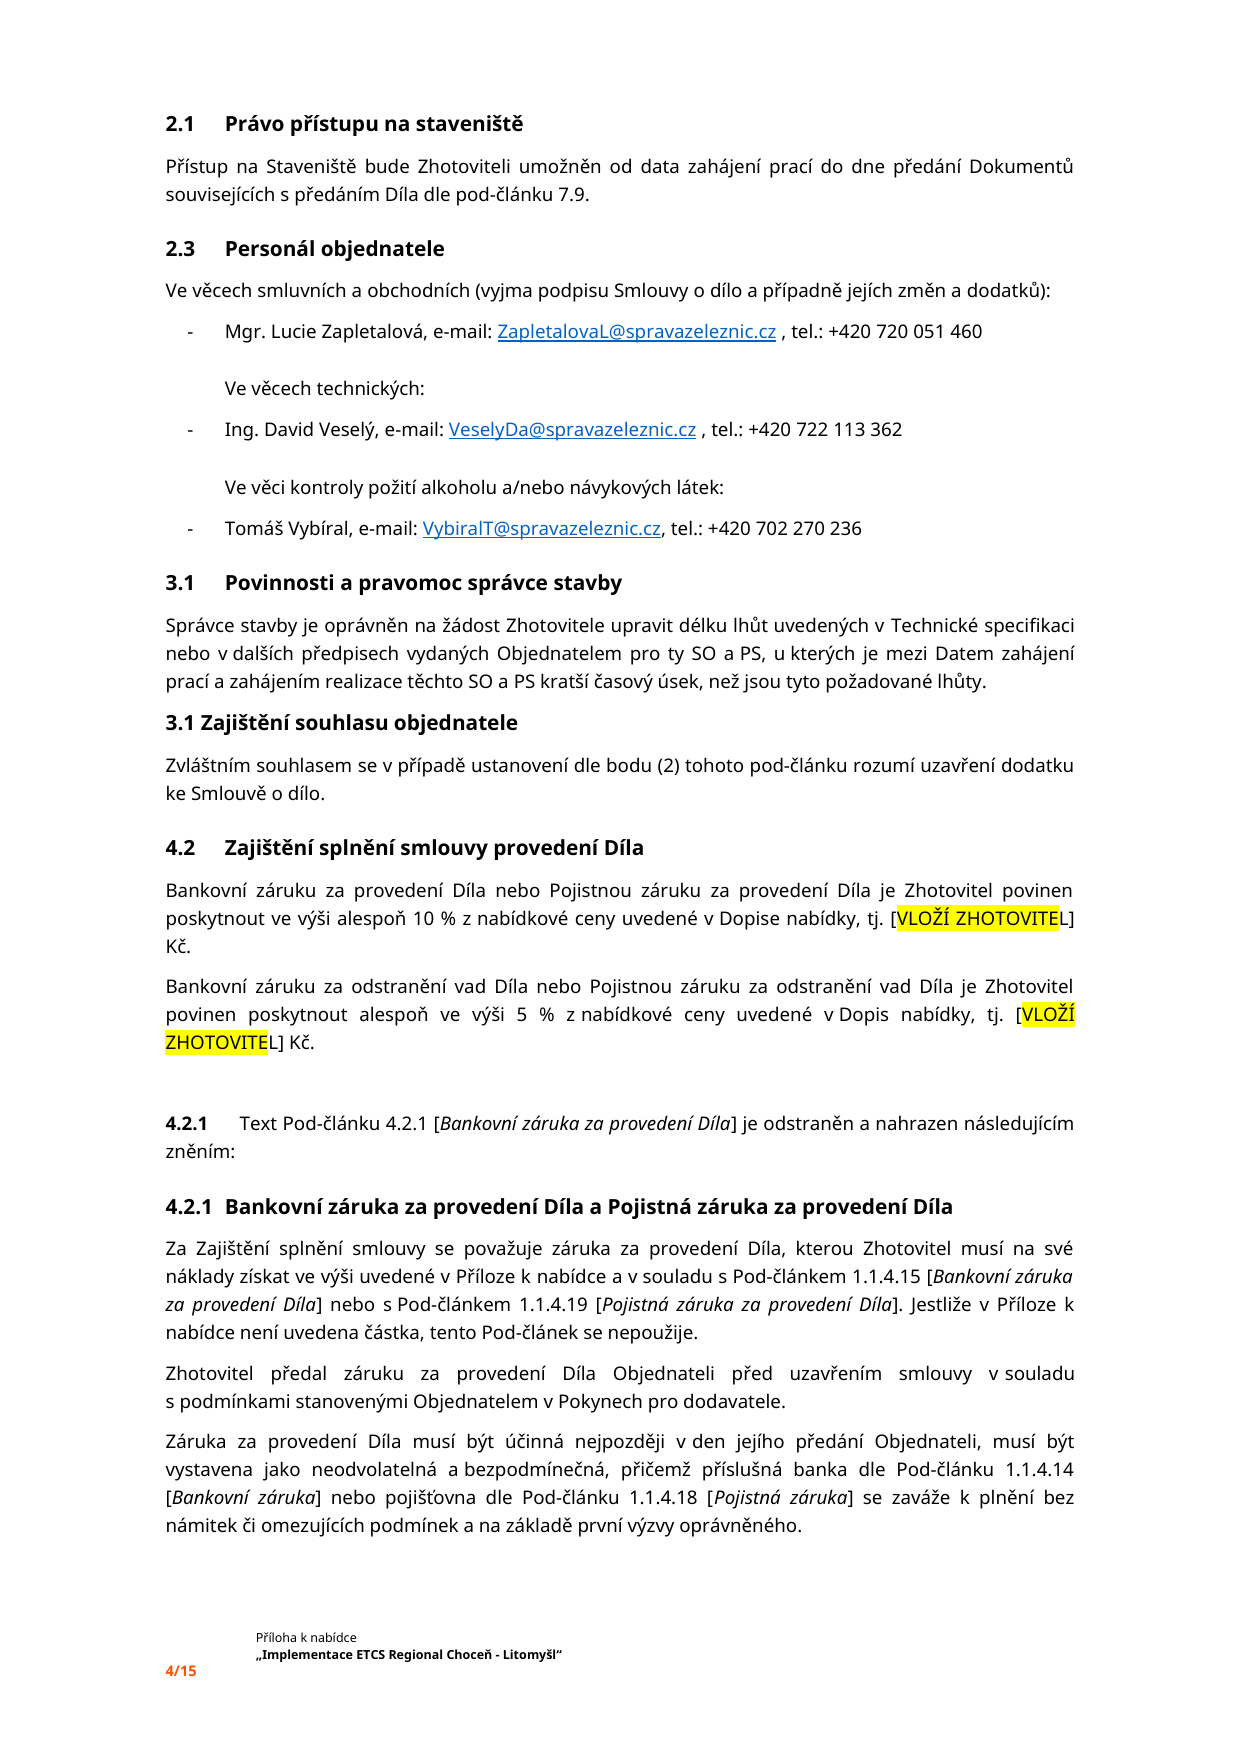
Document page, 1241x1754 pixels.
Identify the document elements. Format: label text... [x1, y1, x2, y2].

text Bankovní záruku za odstranění vad Díla nebo Pojistnou záruku za odstranění vad Díla je Zhotovitel povinen poskytnout alespoň ve výši 5 % z nabídkové ceny uvedené v Dopis nabídky, tj. [VLOŽÍ ZHOTOVITEL] Kč. [165, 974, 1075, 1055]
text 4.2.1 Text Pod-článku 4.2.1 [Bankovní záruka za provedení Díla] je odstraněn a nahrazen následujícím zněním: [165, 1111, 1075, 1164]
text Zhotovitel předal záruku za provedení Díla Objednateli před uzavřením smlouvy v souladu s podmínkami stanovenými Objednatelem v Pokynech pro dodavatele. [165, 1360, 1075, 1414]
text 2.3 Personál objednatele [165, 234, 1075, 262]
text Záruka za provedení Díla musí být účinná nejpozději v den jejího předání Objednateli, musí být vystavena jako neodvolatelná a bezpodmínečná, přičemž příslušná banka dle Pod-článku 1.1.4.14 [Bankovní záruka] nebo pojišťovna dle Pod-článku 1.1.4.18 [Pojistná záruka] se zaváže k plnění bez námitek či omezujících podmínek a na základě první výzvy oprávněného. [165, 1429, 1075, 1538]
list Mgr. Lucie Zapletalová, e-mail: ZapletalovaL@spravazeleznic.cz , tel.: +420 720 051 460 [187, 318, 1075, 344]
text 3.1 Zajištění souhlasu objednatele [165, 708, 1075, 737]
text Správce stavby je oprávněn na žádost Zhotovitele upravit délku lhůt uvedených v Technické specifikaci nebo v dalších předpisech vydaných Objednatelem pro ty SO a PS, u kterých je mezi Datem zahájení prací a zahájením realizace těchto SO a PS kratší časový úsek, než jsou tyto požadované lhůty. [165, 612, 1075, 693]
text Zvláštním souhlasem se v případě ustanovení dle bodu (2) tohoto pod-článku rozumí uzavření dodatku ke Smlouvě o dílo. [165, 752, 1075, 806]
text 2.1 Právo přístupu na staveniště [165, 109, 1075, 138]
list Tomáš Vybíral, e-mail: VybiralT@spravazeleznic.cz, tel.: +420 702 270 236 [187, 515, 1075, 541]
text Ve věcech technických: [224, 376, 1075, 401]
list Ing. David Veselý, e-mail: VeselyDa@spravazeleznic.cz , tel.: +420 722 113 362 [187, 416, 1075, 442]
text Ve věcech smluvních a obchodních (vyjma podpisu Smlouvy o dílo a případně jejích změn a dodatků): [165, 278, 1075, 303]
list Bankovní záruku za provedení Díla nebo Pojistnou záruku za provedení Díla je Zhotovitel povinen poskytnout ve výši alespoň 10 % z nabídkové ceny uvedené v Dopise nabídky, tj. [VLOŽÍ ZHOTOVITEL] Kč. [165, 877, 1075, 959]
text 3.1 Povinnosti a pravomoc správce stavby [165, 568, 1075, 597]
text Přístup na Staveniště bude Zhotoviteli umožněn od data zahájení prací do dne předání Dokumentů souvisejících s předáním Díla dle pod-článku 7.9. [165, 153, 1075, 207]
text Ve věci kontroly požití alkoholu a/nebo návykových látek: [224, 475, 1075, 500]
text Za Zajištění splnění smlouvy se považuje záruka za provedení Díla, kterou Zhotovitel musí na své náklady získat ve výši uvedené v Příloze k nabídce a v souladu s Pod-článkem 1.1.4.15 [Bankovní záruka za provedení Díla] nebo s Pod-článkem 1.1.4.19 [Pojistná záruka za provedení Díla]. Jestliže v Příloze k nabídce není uvedena částka, tento Pod-článek se nepoužije. [165, 1236, 1075, 1345]
text 4.2 Zajištění splnění smlouvy provedení Díla [165, 833, 1075, 862]
text 4.2.1 Bankovní záruka za provedení Díla a Pojistná záruka za provedení Díla [165, 1192, 1075, 1220]
